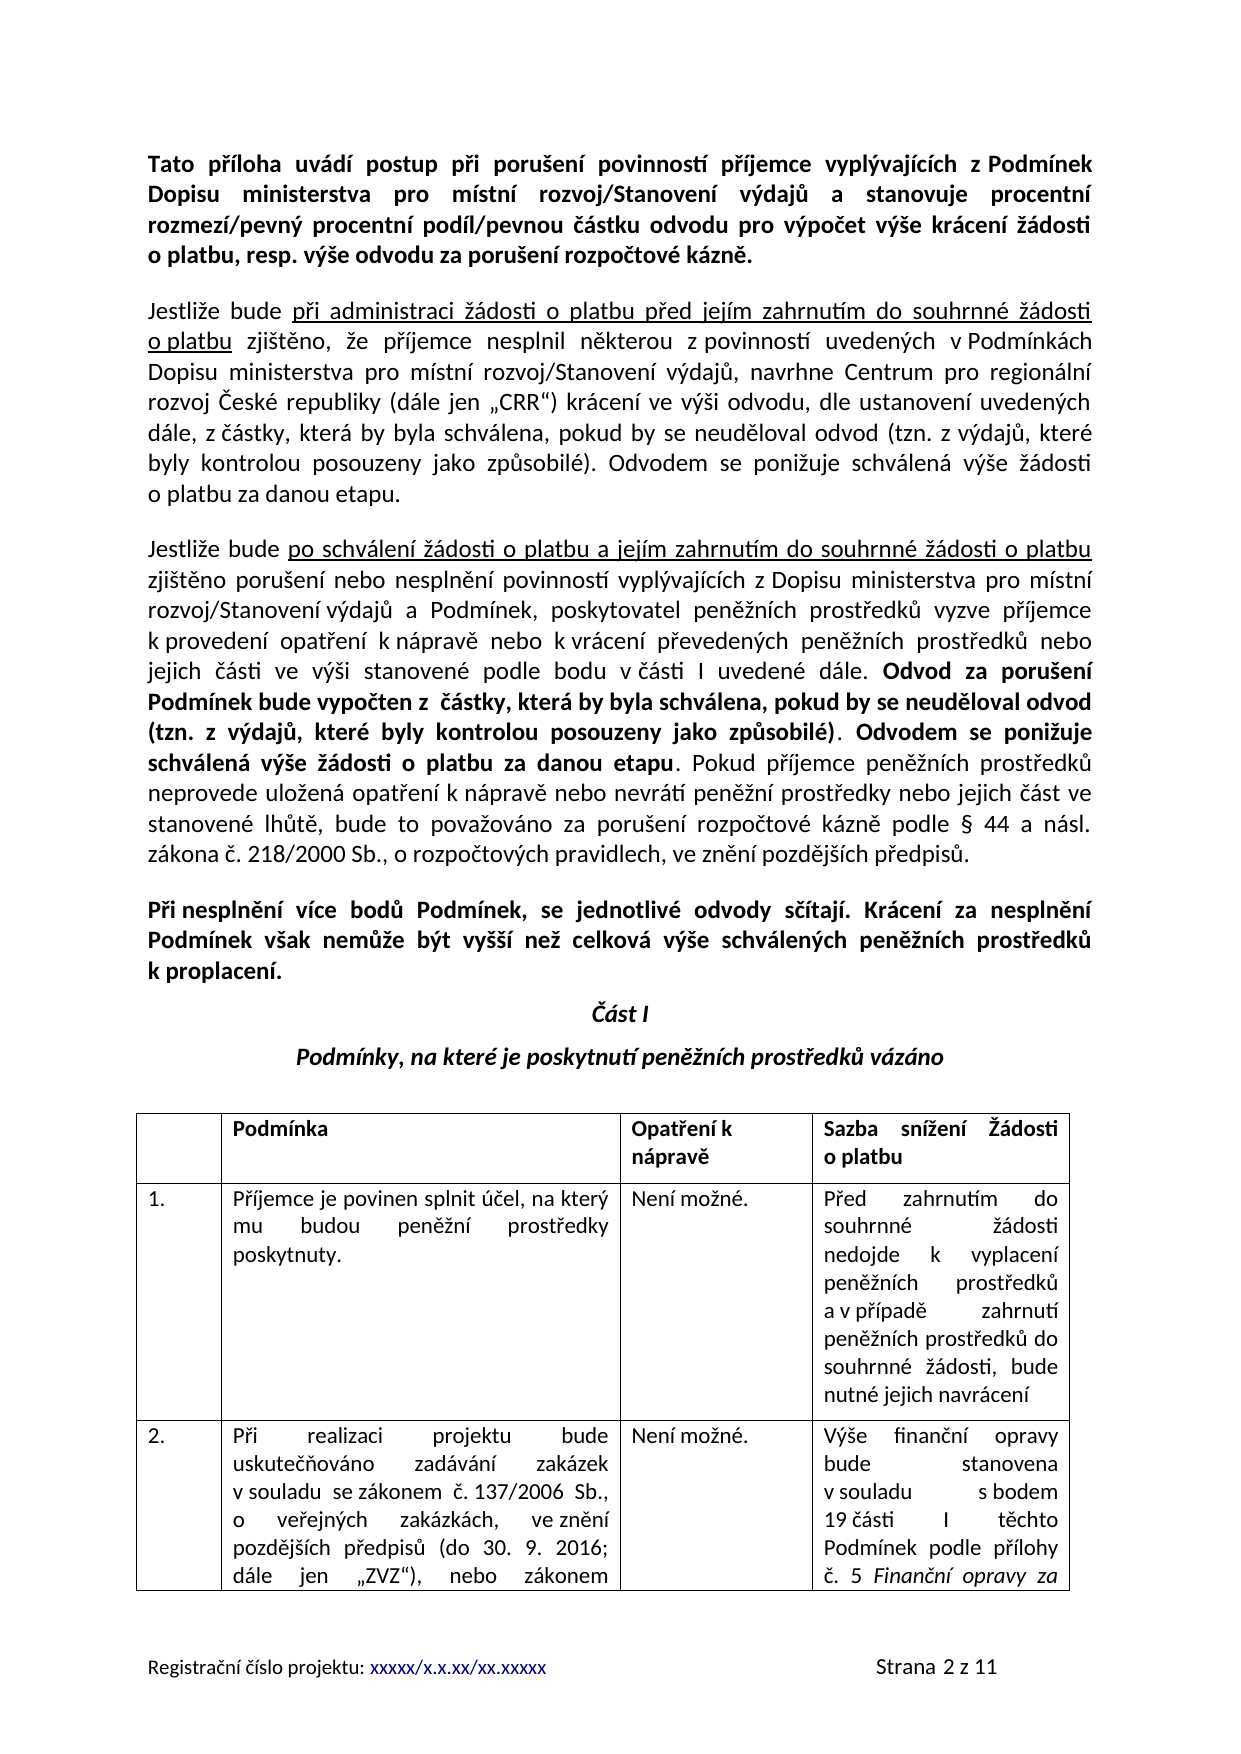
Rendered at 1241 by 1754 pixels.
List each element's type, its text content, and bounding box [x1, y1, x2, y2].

subtitle Při nesplnění více bodů Podmínek, se jednotlivé odvody sčítají. Krácení za nesplnění Podmínek však nemůže být vyšší než celková výše schválených peněžních prostředků k proplacení. [148, 894, 1092, 986]
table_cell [813, 1421, 1069, 1589]
table_header Podmínka [222, 1114, 620, 1183]
table_cell 1. [137, 1184, 221, 1420]
table_cell Příjemce je povinen splnit účel, na který mu budou peněžní prostředky poskytnuty. [222, 1184, 620, 1420]
text Jestliže bude po schválení žádosti o platbu a jejím zahrnutím do souhrnné žádosti o platbu zjištěno porušení nebo nesplnění povinností vyplývajících z Dopisu ministerstva pro místní rozvoj/Stanovení výdajů a Podmínek, poskytovatel peněžních prostředků vyzve příjemce k provedení opatření k nápravě nebo k vrácení převedených peněžních prostředků nebo jejich části ve výši stanovené podle bodu v části I uvedené dále. Odvod za porušení Podmínek bude vypočten z částky, která by byla schválena, pokud by se neuděloval odvod (tzn. z výdajů, které byly kontrolou posouzeny jako způsobilé). Odvodem se ponižuje schválená výše žádosti o platbu za danou etapu. Pokud příjemce peněžních prostředků neprovede uložená opatření k nápravě nebo nevrátí peněžní prostředky nebo jejich část ve stanovené lhůtě, bude to považováno za porušení rozpočtové kázně podle § 44 a násl. zákona č. 218/2000 Sb., o rozpočtových pravidlech, ve znění pozdějších předpisů. [148, 533, 1092, 869]
table_cell Není možné. [621, 1421, 812, 1589]
table_cell 2. [137, 1421, 221, 1589]
table_cell Není možné. [621, 1184, 812, 1420]
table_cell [222, 1421, 620, 1589]
text Tato příloha uvádí postup při porušení povinností příjemce vyplývajících z Podmínek Dopisu ministerstva pro místní rozvoj/Stanovení výdajů a stanovuje procentní rozmezí/pevný procentní podíl/pevnou částku odvodu pro výpočet výše krácení žádosti o platbu, resp. výše odvodu za porušení rozpočtové kázně. [148, 148, 1092, 270]
subtitle Část I [148, 998, 1092, 1029]
table_header [137, 1114, 221, 1183]
text Jestliže bude při administraci žádosti o platbu před jejím zahrnutím do souhrnné žádosti o platbu zjištěno, že příjemce nesplnil některou z povinností uvedených v Podmínkách Dopisu ministerstva pro místní rozvoj/Stanovení výdajů, navrhne Centrum pro regionální rozvoj České republiky (dále jen „CRR“) krácení ve výši odvodu, dle ustanovení uvedených dále, z částky, která by byla schválena, pokud by se neuděloval odvod (tzn. z výdajů, které byly kontrolou posouzeny jako způsobilé). Odvodem se ponižuje schválená výše žádosti o platbu za danou etapu. [148, 295, 1092, 508]
table_cell Před zahrnutím do souhrnné žádosti nedojde k vyplacení peněžních prostředků a v případě zahrnutí peněžních prostředků do souhrnné žádosti, bude nutné jejich navrácení [813, 1184, 1069, 1420]
table_header Sazba snížení Žádosti o platbu [813, 1114, 1069, 1183]
table_header Opatření k nápravě [621, 1114, 812, 1183]
subtitle Podmínky, na které je poskytnutí peněžních prostředků vázáno [148, 1041, 1092, 1072]
